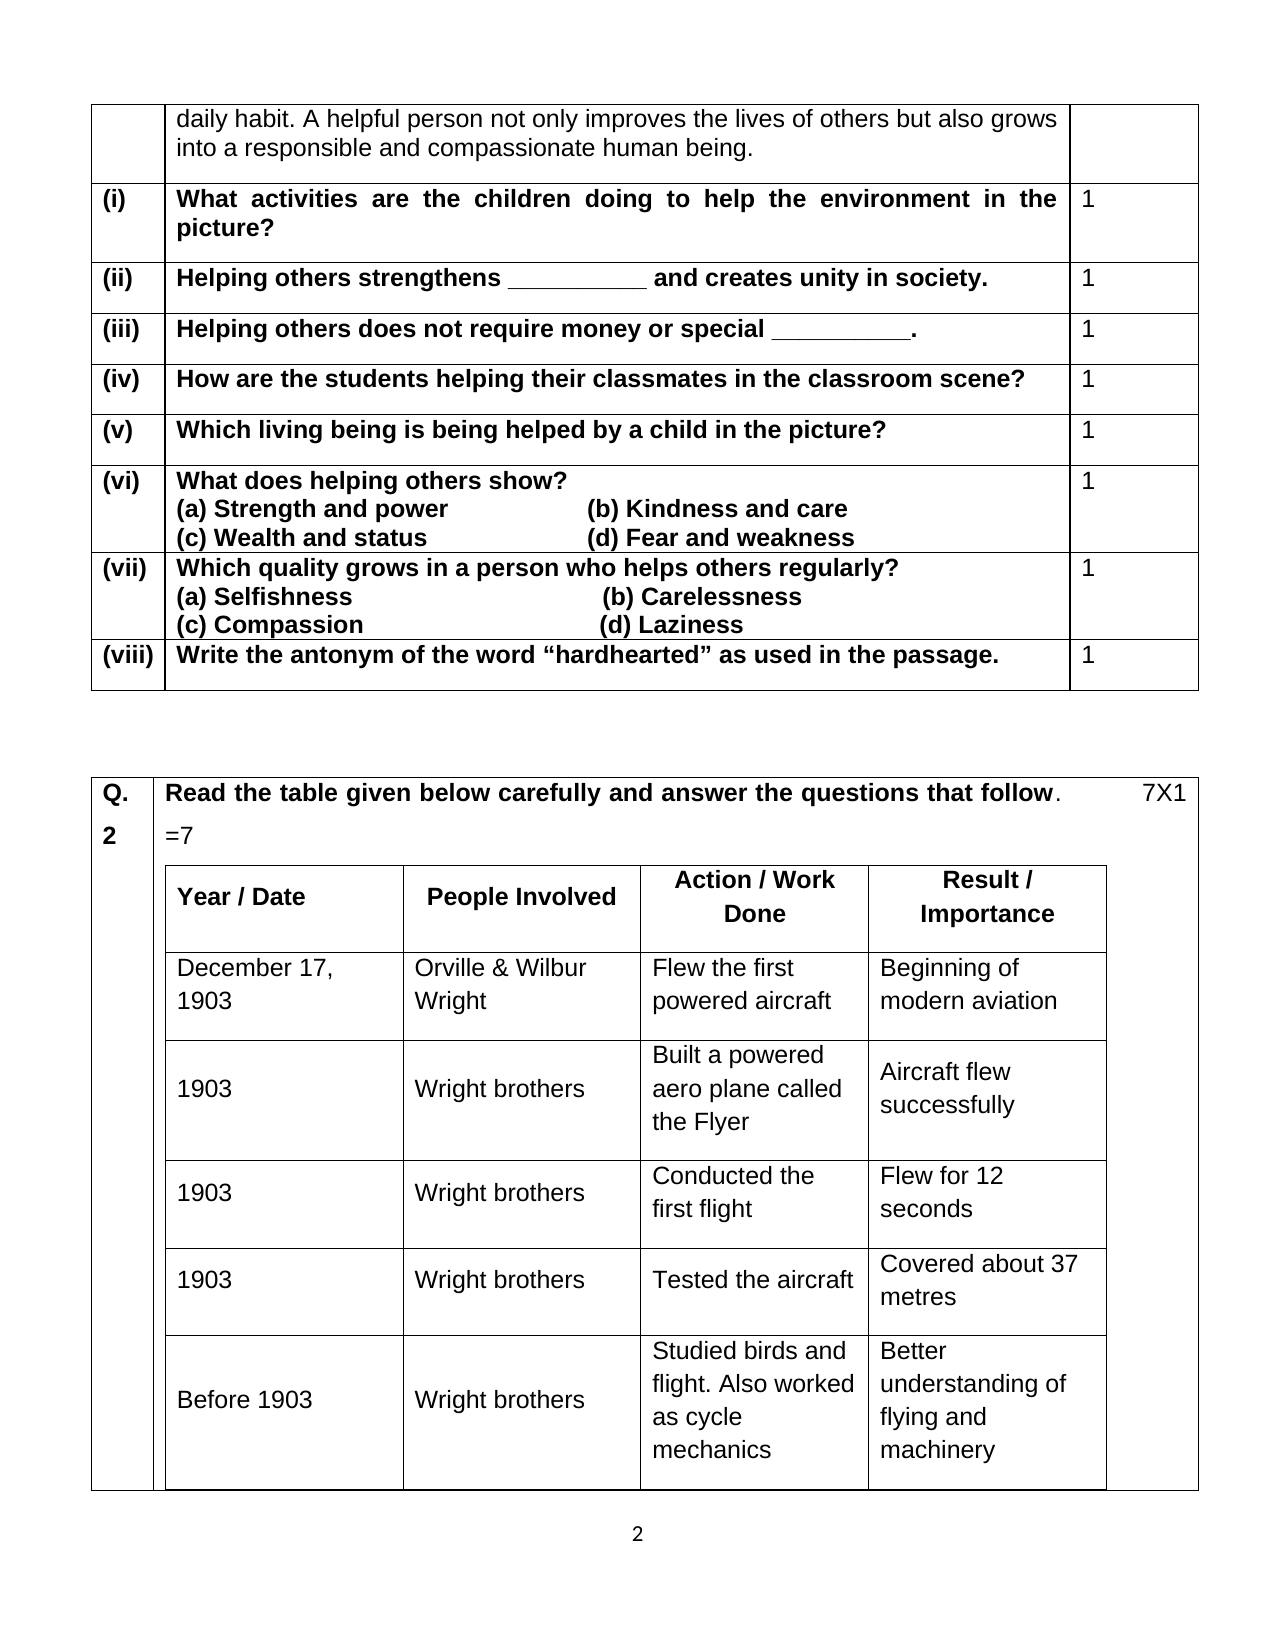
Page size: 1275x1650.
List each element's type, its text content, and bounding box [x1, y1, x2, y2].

table_cell (iv) [92, 365, 164, 414]
table_cell Which living being is being helped by a child in the picture? [166, 415, 1069, 465]
table_cell [1071, 105, 1198, 183]
table_cell Helping others does not require money or special __________. [166, 314, 1069, 363]
table_cell What does helping others show? (a) Strength and power (b) Kindness and care (c) Wealth and status (d) Fear and weakness [166, 466, 1069, 552]
table_cell (i) [92, 184, 164, 262]
table_cell (v) [92, 415, 164, 465]
table_cell 1 [1071, 314, 1198, 363]
table_cell Write the antonym of the word “hardhearted” as used in the passage. [166, 640, 1069, 690]
table_cell (viii) [92, 640, 164, 690]
table_cell (ii) [92, 263, 164, 313]
table_cell 1 [1071, 263, 1198, 313]
table_cell (vi) [92, 466, 164, 552]
table_cell (iii) [92, 314, 164, 363]
table_cell 1 [1071, 365, 1198, 414]
table_cell Which quality grows in a person who helps others regularly? (a) Selfishness (b) Carelessness (c) Compassion (d) Laziness [166, 553, 1069, 639]
table_cell How are the students helping their classmates in the classroom scene? [166, 365, 1069, 414]
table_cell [166, 105, 1069, 183]
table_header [154, 778, 1198, 1489]
table_header Q.2 [92, 778, 153, 1489]
table_cell 1 [1071, 553, 1198, 639]
table_cell 1 [1071, 640, 1198, 690]
table_cell 1 [1071, 415, 1198, 465]
table_cell 1 [1071, 184, 1198, 262]
table_cell [92, 105, 164, 183]
table_cell What activities are the children doing to help the environment in the picture? [166, 184, 1069, 262]
table_cell (vii) [92, 553, 164, 639]
table_cell Helping others strengthens __________ and creates unity in society. [166, 263, 1069, 313]
table_cell 1 [1071, 466, 1198, 552]
